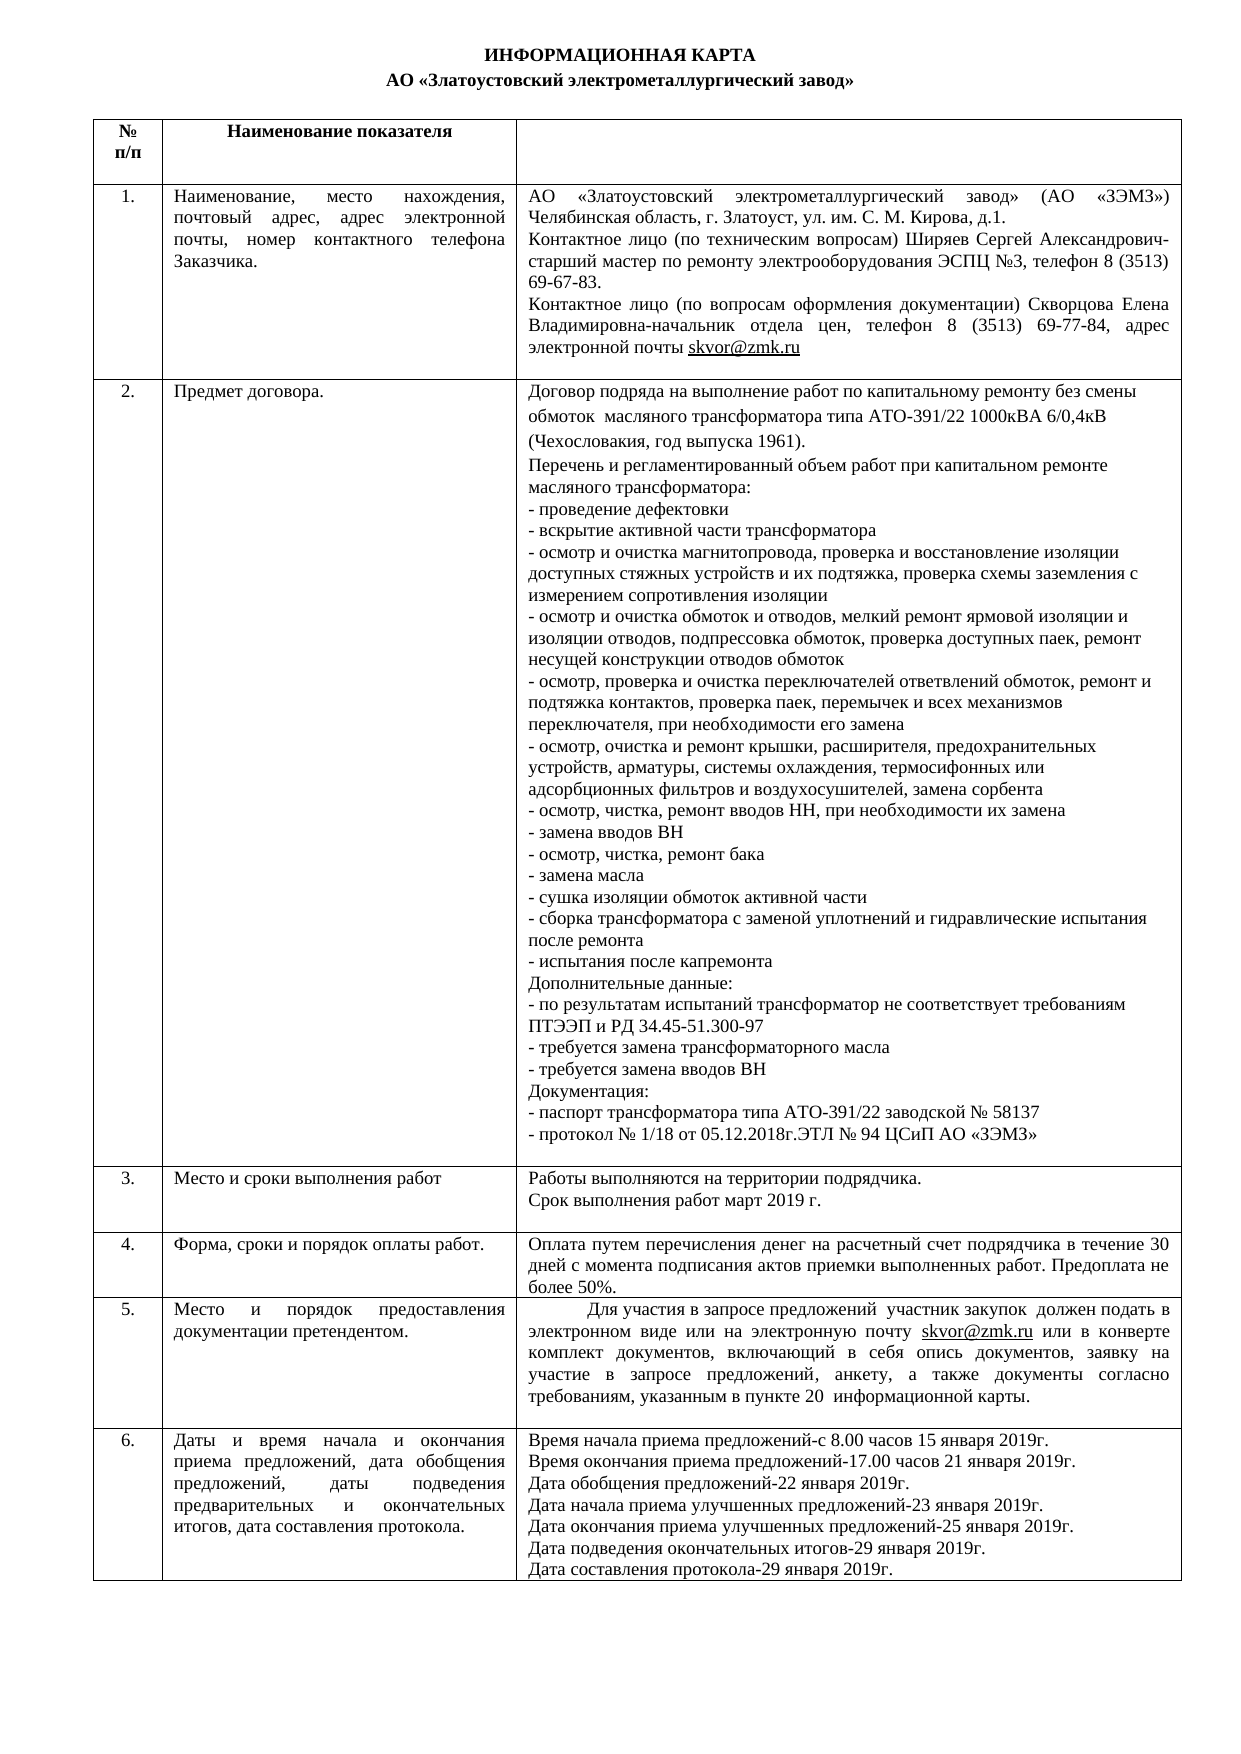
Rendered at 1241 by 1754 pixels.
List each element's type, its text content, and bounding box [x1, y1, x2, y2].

table_cell Предмет договора. [163, 380, 516, 1166]
table_header [517, 120, 1181, 184]
table_cell Для участия в запросе предложений участник закупок должен подать в электронном виде или на электронную почту skvor@zmk.ru или в конверте комплект документов, включающий в себя опись документов, заявку на участие в запросе предложений, анкету, а также документы согласно требованиям, указанным в пункте 20 информационной карты. [517, 1298, 1181, 1428]
table_cell Оплата путем перечисления денег на расчетный счет подрядчика в течение 30 дней с момента подписания актов приемки выполненных работ. Предоплата не более 50%. [517, 1233, 1181, 1297]
table_cell 2. [94, 380, 162, 1166]
table_cell Работы выполняются на территории подрядчика. Срок выполнения работ март 2019 г. [517, 1167, 1181, 1232]
table_cell Место и сроки выполнения работ [163, 1167, 516, 1232]
table_cell 6. [94, 1429, 162, 1580]
table_cell Даты и время начала и окончания приема предложений, дата обобщения предложений, даты подведения предварительных и окончательных итогов, дата составления протокола. [163, 1429, 516, 1580]
table_cell Наименование, место нахождения, почтовый адрес, адрес электронной почты, номер контактного телефона Заказчика. [163, 185, 516, 379]
table_header Наименование показателя [163, 120, 516, 184]
table_cell Форма, сроки и порядок оплаты работ. [163, 1233, 516, 1297]
table_cell Договор подряда на выполнение работ по капитальному ремонту без смены обмоток масляного трансформатора типа АТО-391/22 1000кВА 6/0,4кВ (Чехословакия, год выпуска 1961). Перечень и регламентированный объем работ при капитальном ремонте масляного трансформатора: - проведение дефектовки - вскрытие активной части трансформатора - осмотр и очистка магнитопровода, проверка и восстановление изоляции доступных стяжных устройств и их подтяжка, проверка схемы заземления с измерением сопротивления изоляции - осмотр и очистка обмоток и отводов, мелкий ремонт ярмовой изоляции и изоляции отводов, подпрессовка обмоток, проверка доступных паек, ремонт несущей конструкции отводов обмоток - осмотр, проверка и очистка переключателей ответвлений обмоток, ремонт и подтяжка контактов, проверка паек, перемычек и всех механизмов переключателя, при необходимости его замена - осмотр, очистка и ремонт крышки, расширителя, предохранительных устройств, арматуры, системы охлаждения, термосифонных или адсорбционных фильтров и воздухосушителей, замена сорбента - осмотр, чистка, ремонт вводов НН, при необходимости их замена - замена вводов ВН - осмотр, чистка, ремонт бака - замена масла - сушка изоляции обмоток активной части - сборка трансформатора с заменой уплотнений и гидравлические испытания после ремонта - испытания после капремонта Дополнительные данные: - по результатам испытаний трансформатор не соответствует требованиям ПТЭЭП и РД 34.45-51.300-97 - требуется замена трансформаторного масла - требуется замена вводов ВН Документация: - паспорт трансформатора типа АТО-391/22 заводской № 58137 - протокол № 1/18 от 05.12.2018г.ЭТЛ № 94 ЦСиП АО «ЗЭМЗ» [517, 380, 1181, 1166]
table_cell 3. [94, 1167, 162, 1232]
table_header № п/п [94, 120, 162, 184]
table_cell Время начала приема предложений-с 8.00 часов 15 января 2019г. Время окончания приема предложений-17.00 часов 21 января 2019г. Дата обобщения предложений-22 января 2019г. Дата начала приема улучшенных предложений-23 января 2019г. Дата окончания приема улучшенных предложений-25 января 2019г. Дата подведения окончательных итогов-29 января 2019г. Дата составления протокола-29 января 2019г. [517, 1429, 1181, 1580]
table_cell Место и порядок предоставления документации претендентом. [163, 1298, 516, 1428]
table_cell 5. [94, 1298, 162, 1428]
text ИНФОРМАЦИОННАЯ КАРТА [89, 44, 1152, 66]
table_cell 4. [94, 1233, 162, 1297]
table_cell АО «Златоустовский электрометаллургический завод» (АО «ЗЭМЗ») Челябинская область, г. Златоуст, ул. им. С. М. Кирова, д.1. Контактное лицо (по техническим вопросам) Ширяев Сергей Александрович-старший мастер по ремонту электрооборудования ЭСПЦ №3, телефон 8 (3513) 69-67-83. Контактное лицо (по вопросам оформления документации) Скворцова Елена Владимировна-начальник отдела цен, телефон 8 (3513) 69-77-84, адрес электронной почты skvor@zmk.ru [517, 185, 1181, 379]
text АО «Златоустовский электрометаллургический завод» [89, 69, 1152, 91]
table_cell 1. [94, 185, 162, 379]
